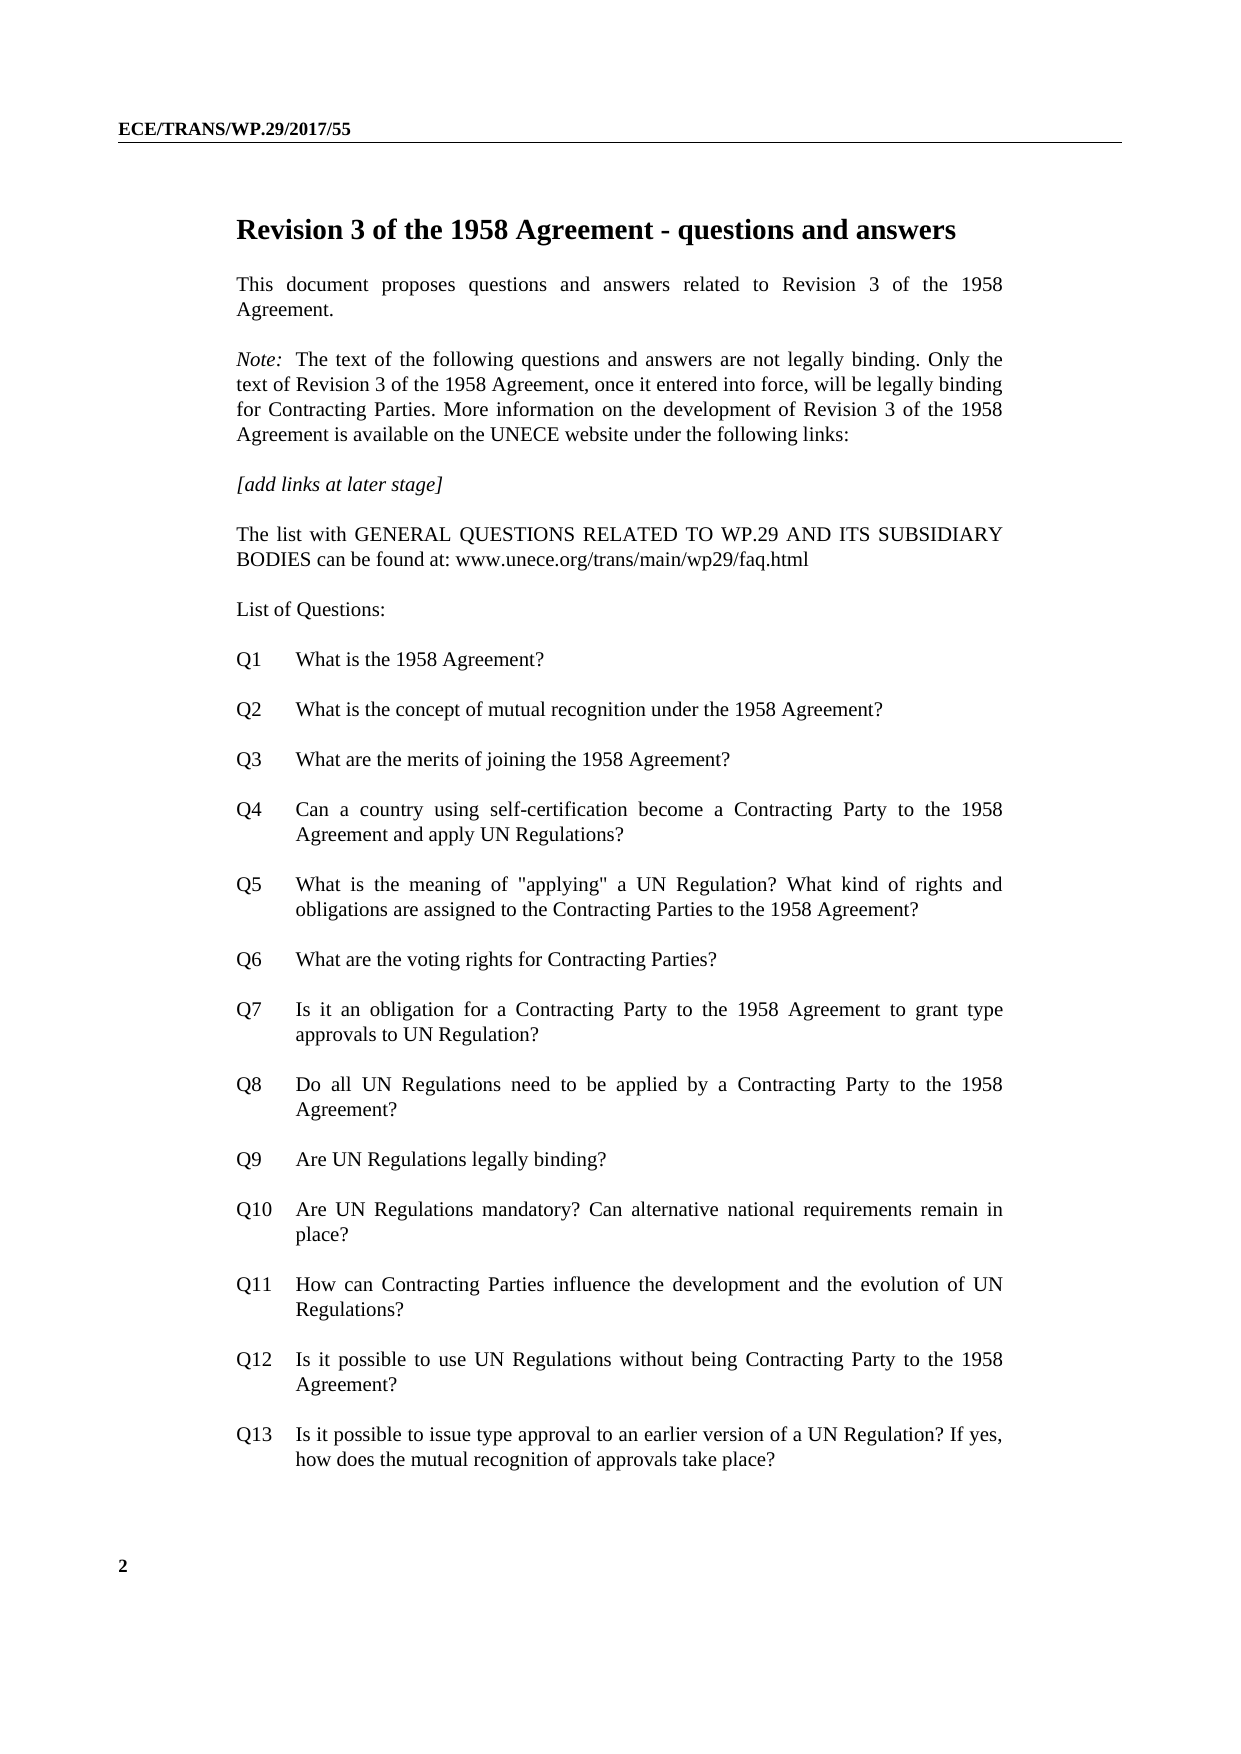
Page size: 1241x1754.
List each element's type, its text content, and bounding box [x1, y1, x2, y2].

text Q3 What are the merits of joining the 1958 Agreement? [236, 746, 1004, 771]
text Revision 3 of the 1958 Agreement - questions and answers [236, 215, 1004, 246]
text List of Questions: [236, 596, 1004, 621]
text Q1 What is the 1958 Agreement? [236, 646, 1004, 671]
text This document proposes questions and answers related to Revision 3 of the 1958 Agreement. [236, 271, 1004, 321]
text Q8 Do all UN Regulations need to be applied by a Contracting Party to the 1958 Agreement? [236, 1071, 1004, 1121]
text Q10 Are UN Regulations mandatory? Can alternative national requirements remain in place? [236, 1196, 1004, 1246]
text Q7 Is it an obligation for a Contracting Party to the 1958 Agreement to grant type approvals to UN Regulation? [236, 996, 1004, 1046]
text Q4 Can a country using self-certification become a Contracting Party to the 1958 Agreement and apply UN Regulations? [236, 796, 1004, 846]
text Q9 Are UN Regulations legally binding? [236, 1146, 1004, 1171]
text Q12 Is it possible to use UN Regulations without being Contracting Party to the 1958 Agreement? [236, 1346, 1004, 1396]
text Q2 What is the concept of mutual recognition under the 1958 Agreement? [236, 696, 1004, 721]
text The list with GENERAL QUESTIONS RELATED TO WP.29 AND ITS SUBSIDIARY BODIES can be found at: www.unece.org/trans/main/wp29/faq.html [236, 521, 1004, 571]
text Q5 What is the meaning of "applying" a UN Regulation? What kind of rights and obligations are assigned to the Contracting Parties to the 1958 Agreement? [236, 871, 1004, 921]
text Q6 What are the voting rights for Contracting Parties? [236, 946, 1004, 971]
text Q13 Is it possible to issue type approval to an earlier version of a UN Regulation? If yes, how does the mutual recognition of approvals take place? [236, 1421, 1004, 1471]
text Q11 How can Contracting Parties influence the development and the evolution of UN Regulations? [236, 1271, 1004, 1321]
text [add links at later stage] [236, 471, 1004, 496]
text Note: The text of the following questions and answers are not legally binding. Only the text of Revision 3 of the 1958 Agreement, once it entered into force, will be legally binding for Contracting Parties. More information on the development of Revision 3 of the 1958 Agreement is available on the UNECE website under the following links: [236, 346, 1004, 446]
